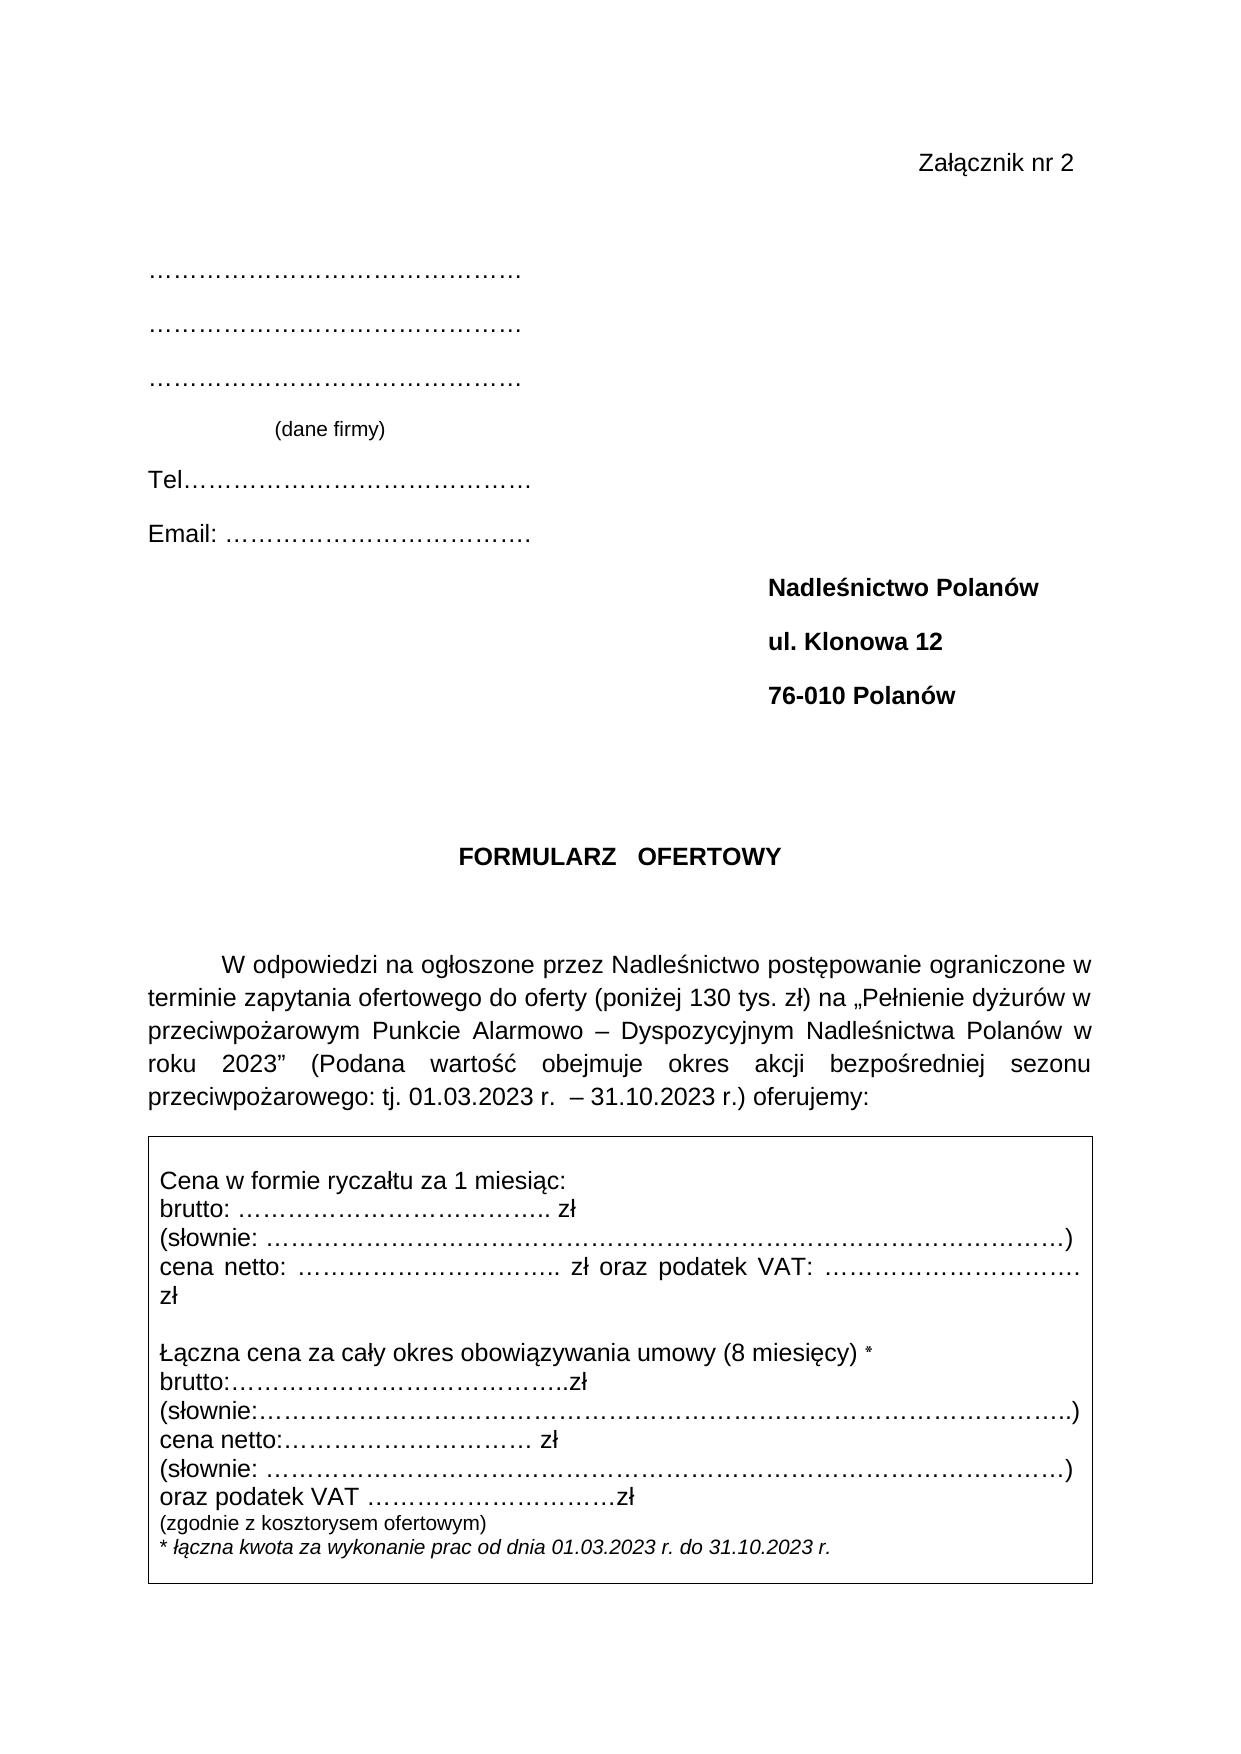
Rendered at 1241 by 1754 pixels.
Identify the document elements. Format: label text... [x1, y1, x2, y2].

text FORMULARZ OFERTOWY [148, 842, 1093, 871]
text ……………………………………… [148, 255, 1093, 284]
text Tel…………………………………… [148, 465, 1093, 494]
text Email: ………………………………. [148, 519, 1093, 548]
table_header Cena w formie ryczałtu za 1 miesiąc: brutto: ……………………………….. zł (słownie: ……………………………………………………………………………………) cena netto: ………………………….. zł oraz podatek VAT: …………………………. zł Łączna cena za cały okres obowiązywania umowy (8 miesięcy) * brutto:…………………………………..zł (słownie:……………………………………………………………………………………..) cena netto:………………………… zł (słownie: ……………………………………………………………………………………) oraz podatek VAT …………………………zł (zgodnie z kosztorysem ofertowym) * łączna kwota za wykonanie prac od dnia 01.03.2023 r. do 31.10.2023 r. [149, 1137, 1092, 1583]
text Nadleśnictwo Polanów [768, 573, 1093, 602]
text ……………………………………… [148, 309, 1093, 338]
text 76-010 Polanów [768, 681, 1093, 709]
text (dane firmy) [148, 417, 1093, 441]
text W odpowiedzi na ogłoszone przez Nadleśnictwo postępowanie ograniczone w terminie zapytania ofertowego do oferty (poniżej 130 tys. zł) na „Pełnienie dyżurów w przeciwpożarowym Punkcie Alarmowo – Dyspozycyjnym Nadleśnictwa Polanów w roku 2023” (Podana wartość obejmuje okres akcji bezpośredniej sezonu przeciwpożarowego: tj. 01.03.2023 r. – 31.10.2023 r.) oferujemy: [148, 950, 1093, 1111]
text Załącznik nr 2 [738, 148, 1093, 176]
text ……………………………………… [148, 363, 1093, 392]
text ul. Klonowa 12 [768, 627, 1093, 656]
